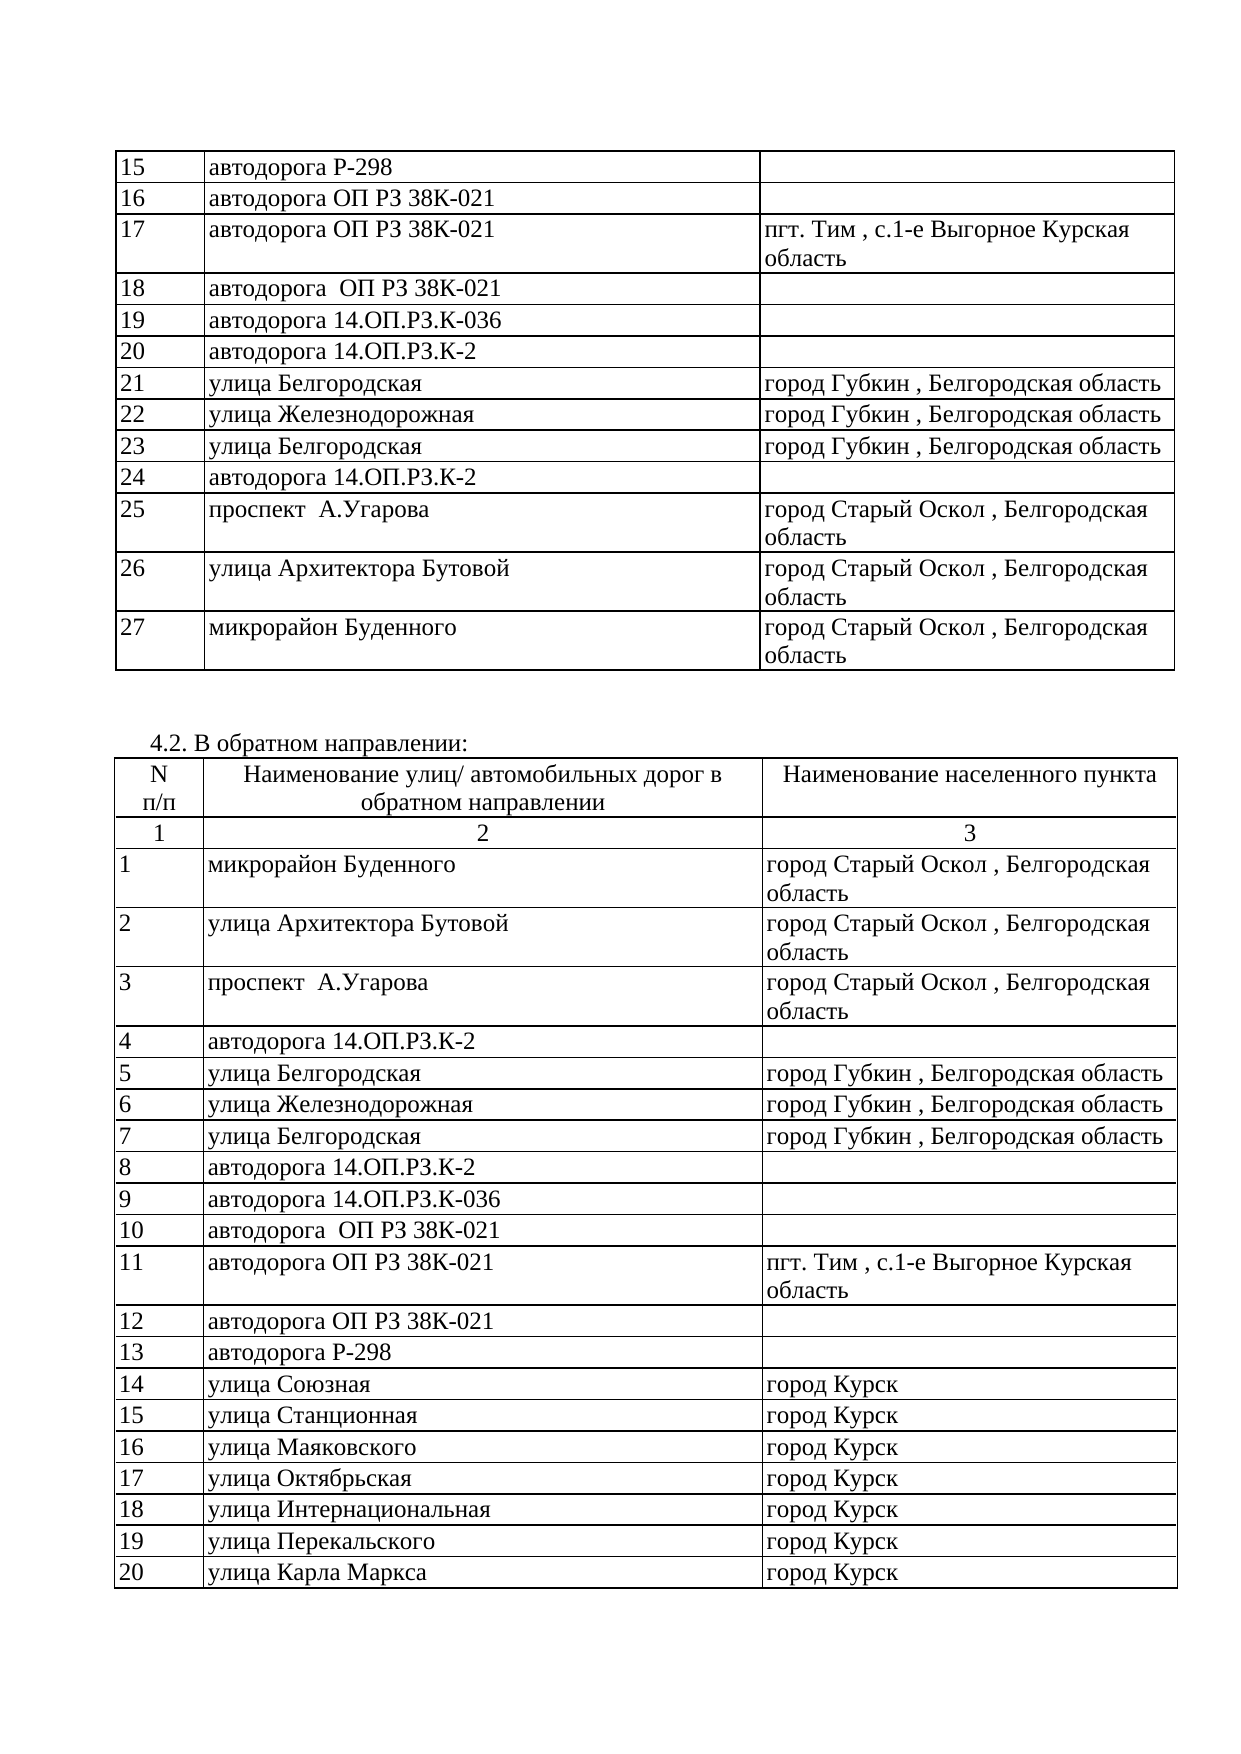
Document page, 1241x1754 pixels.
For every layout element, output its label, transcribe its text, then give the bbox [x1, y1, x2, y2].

table_cell проспект А.Угарова [204, 967, 762, 1025]
table_cell улица Архитектора Бутовой [205, 553, 759, 610]
table_cell [761, 183, 1174, 213]
table_cell улица Железнодорожная [205, 400, 759, 429]
table_cell улица Интернациональная [204, 1495, 762, 1524]
table_cell автодорога 14.ОП.РЗ.К-036 [204, 1184, 762, 1214]
table_cell автодорога ОП РЗ 38К-021 [205, 274, 759, 303]
table_cell 14 [115, 1368, 203, 1398]
table_cell 17 [117, 215, 204, 272]
table_cell 8 [115, 1152, 203, 1182]
table_cell 18 [117, 274, 204, 303]
table_cell город Старый Оскол , Белгородская область [763, 966, 1177, 1025]
table_cell улица Маяковского [204, 1432, 762, 1461]
table_cell улица Архитектора Бутовой [204, 908, 762, 966]
table_cell город Губкин , Белгородская область [763, 1119, 1177, 1151]
table_cell улица Перекальского [204, 1526, 762, 1556]
table_cell 19 [115, 1525, 203, 1556]
table_cell пгт. Тим , с.1-е Выгорное Курская область [763, 1245, 1177, 1304]
table_cell 1 [115, 817, 203, 848]
table_cell [763, 1025, 1177, 1056]
table_cell улица Железнодорожная [204, 1090, 762, 1119]
table_cell город Курск [763, 1399, 1177, 1430]
table_cell 12 [115, 1305, 203, 1336]
table_cell 3 [115, 967, 203, 1025]
table_cell автодорога 14.ОП.РЗ.К-2 [204, 1027, 762, 1056]
table_cell 20 [117, 337, 204, 366]
table_cell город Губкин , Белгородская область [763, 1088, 1177, 1119]
table_cell город Старый Оскол , Белгородская область [763, 848, 1177, 907]
table_cell город Курск [763, 1524, 1177, 1556]
table_cell автодорога Р-298 [205, 152, 759, 181]
table_cell 16 [117, 183, 204, 213]
table_cell автодорога ОП РЗ 38К-021 [205, 215, 759, 272]
table_cell 23 [117, 431, 204, 461]
table_cell 4 [115, 1026, 203, 1056]
table_cell 3 [763, 816, 1177, 848]
table_cell 25 [117, 494, 204, 551]
table_cell улица Октябрьская [204, 1463, 762, 1493]
table_cell [761, 462, 1174, 492]
table_cell проспект А.Угарова [205, 494, 759, 551]
table_header Наименование улиц/ автомобильных дорог в обратном направлении [204, 759, 762, 816]
table_cell микрорайон Буденного [205, 612, 759, 669]
table_cell автодорога Р-298 [204, 1337, 762, 1367]
table_cell [761, 305, 1174, 335]
table_cell 24 [117, 462, 204, 492]
table_cell 2 [204, 818, 762, 848]
table_cell город Курск [763, 1367, 1177, 1398]
table_cell город Губкин , Белгородская область [761, 368, 1174, 398]
table_cell [763, 1182, 1177, 1214]
table_header Наименование населенного пункта [763, 759, 1177, 816]
table_cell 20 [115, 1557, 203, 1587]
table_cell город Старый Оскол , Белгородская область [761, 612, 1174, 669]
table_cell [761, 274, 1174, 303]
table_cell автодорога 14.ОП.РЗ.К-2 [204, 1152, 762, 1182]
table_cell улица Карла Маркса [204, 1557, 762, 1587]
table_cell 15 [117, 152, 204, 181]
table_cell город Курск [763, 1430, 1177, 1461]
table_cell 21 [117, 368, 204, 398]
table_cell автодорога ОП РЗ 38К-021 [204, 1306, 762, 1336]
table_cell город Курск [763, 1556, 1177, 1587]
table_cell 10 [115, 1215, 203, 1245]
text 4.2. В обратном направлении: [150, 728, 1090, 757]
table_cell город Губкин , Белгородская область [763, 1056, 1177, 1088]
table_cell город Губкин , Белгородская область [761, 431, 1174, 461]
table_cell 22 [117, 400, 204, 429]
table_cell 1 [115, 849, 203, 907]
table_cell [763, 1304, 1177, 1336]
table_header N п/п [115, 759, 203, 816]
table_cell 2 [115, 908, 203, 966]
table_cell улица Белгородская [204, 1058, 762, 1088]
table_cell город Губкин , Белгородская область [761, 400, 1174, 429]
table_cell автодорога 14.ОП.РЗ.К-2 [205, 337, 759, 366]
table_cell 11 [115, 1246, 203, 1304]
table_cell улица Белгородская [205, 368, 759, 398]
table_cell [761, 337, 1174, 366]
table_cell 7 [115, 1120, 203, 1151]
table_cell автодорога ОП РЗ 38К-021 [204, 1247, 762, 1304]
table_cell 26 [117, 553, 204, 610]
table_cell автодорога 14.ОП.РЗ.К-036 [205, 305, 759, 335]
table_cell город Старый Оскол , Белгородская область [763, 907, 1177, 966]
table_cell 6 [115, 1089, 203, 1119]
table_cell город Курск [763, 1493, 1177, 1524]
table_cell 5 [115, 1058, 203, 1088]
table_cell 13 [115, 1337, 203, 1367]
table_cell 9 [115, 1183, 203, 1214]
table_cell микрорайон Буденного [204, 849, 762, 907]
table_cell пгт. Тим , с.1-е Выгорное Курская область [761, 215, 1174, 272]
table_cell [763, 1214, 1177, 1245]
table_cell город Старый Оскол , Белгородская область [761, 553, 1174, 610]
table_cell 18 [115, 1494, 203, 1524]
table_cell улица Станционная [204, 1400, 762, 1430]
table_cell улица Белгородская [205, 431, 759, 461]
table_cell 17 [115, 1463, 203, 1493]
table_cell 16 [115, 1431, 203, 1461]
table_cell автодорога ОП РЗ 38К-021 [205, 183, 759, 213]
table_cell автодорога 14.ОП.РЗ.К-2 [205, 462, 759, 492]
table_cell улица Союзная [204, 1369, 762, 1398]
table_cell город Курск [763, 1461, 1177, 1493]
table_cell 27 [117, 612, 204, 669]
table_cell 15 [115, 1400, 203, 1430]
table_cell автодорога ОП РЗ 38К-021 [204, 1215, 762, 1245]
table_cell [761, 152, 1174, 181]
table_cell [763, 1151, 1177, 1182]
table_cell 19 [117, 305, 204, 335]
table_cell город Старый Оскол , Белгородская область [761, 494, 1174, 551]
table_cell [763, 1336, 1177, 1367]
table_cell улица Белгородская [204, 1121, 762, 1151]
